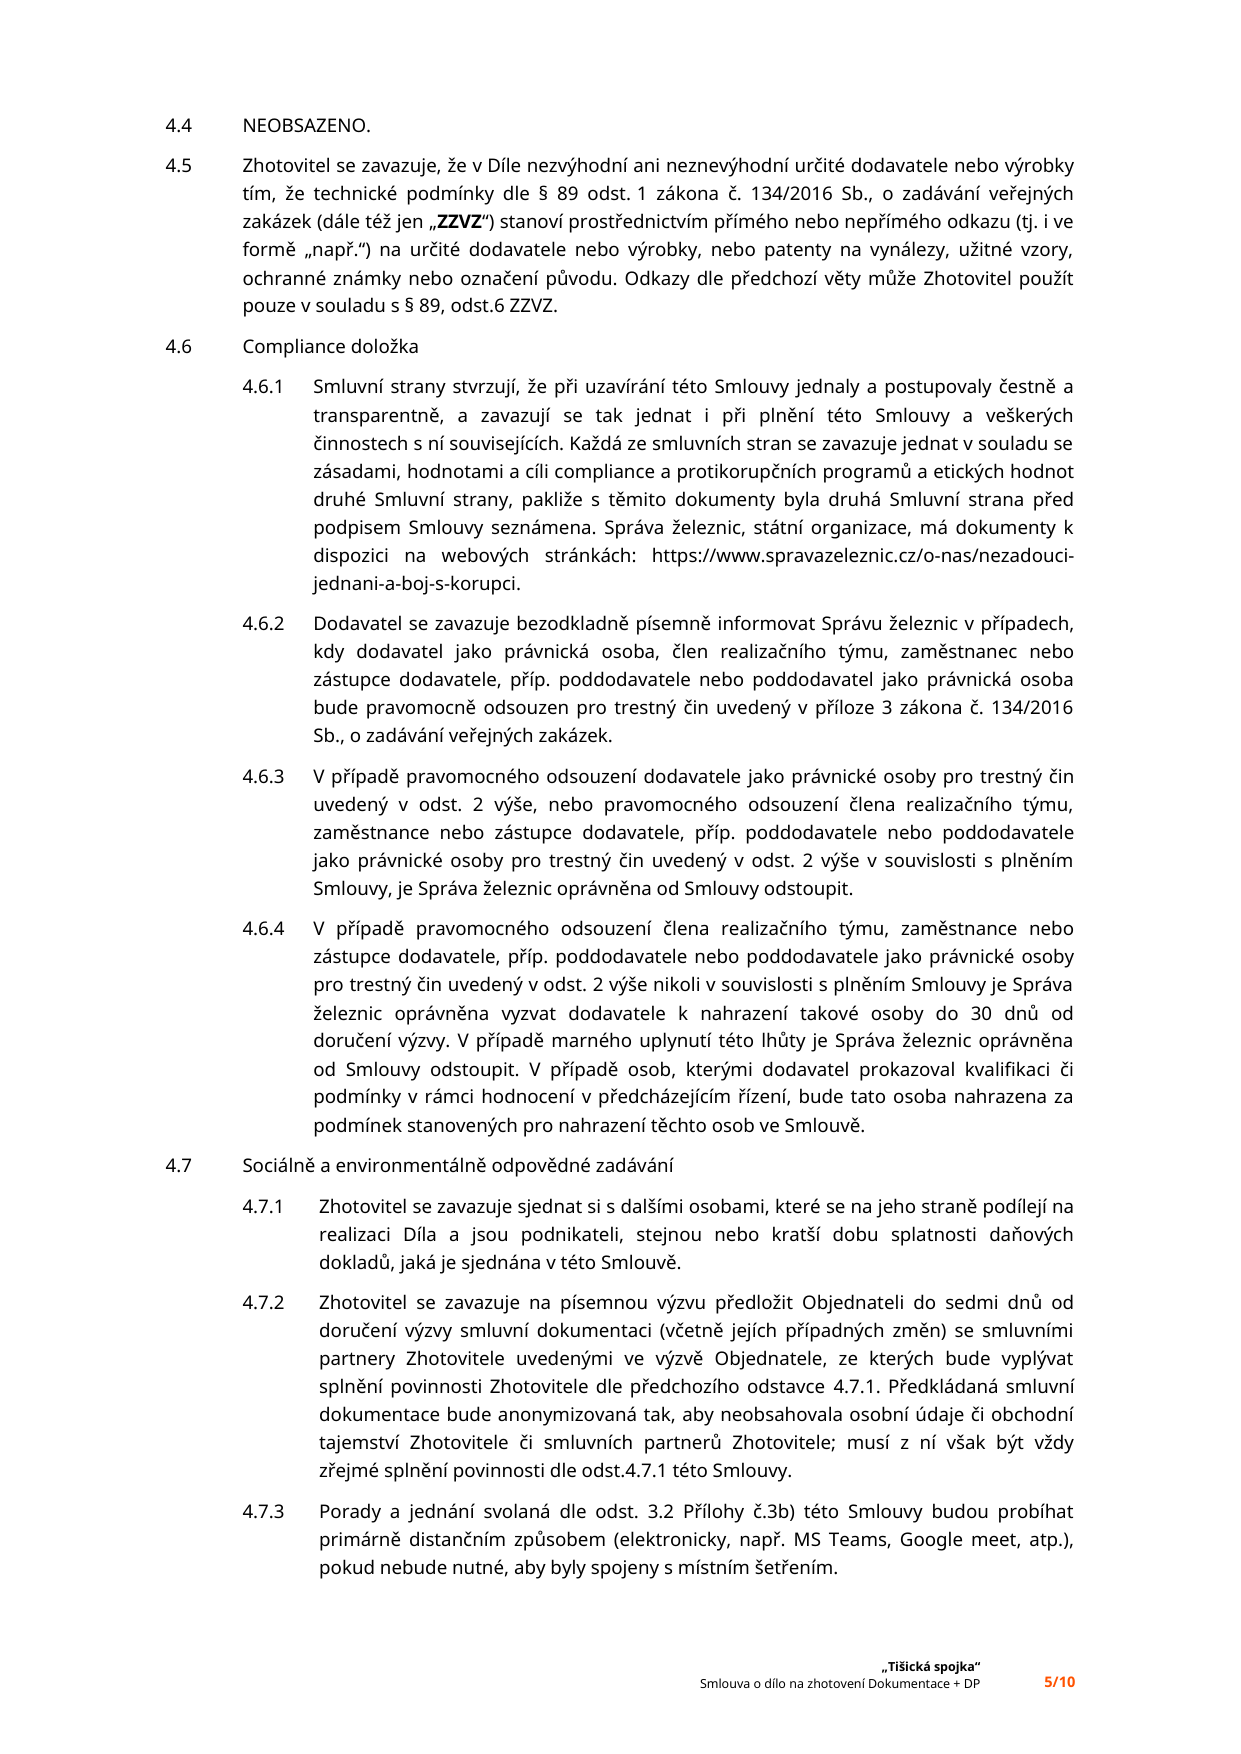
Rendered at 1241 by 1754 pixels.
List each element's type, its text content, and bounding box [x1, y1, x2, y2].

text Zhotovitel se zavazuje na písemnou výzvu předložit Objednateli do sedmi dnů od doručení výzvy smluvní dokumentaci (včetně jejích případných změn) se smluvními partnery Zhotovitele uvedenými ve výzvě Objednatele, ze kterých bude vyplývat splnění povinnosti Zhotovitele dle předchozího odstavce 4.7.1. Předkládaná smluvní dokumentace bude anonymizovaná tak, aby neobsahovala osobní údaje či obchodní tajemství Zhotovitele či smluvních partnerů Zhotovitele; musí z ní však být vždy zřejmé splnění povinnosti dle odst.4.7.1 této Smlouvy. [242, 1289, 1075, 1483]
list 4.6.1 Smluvní strany stvrzují, že při uzavírání této Smlouvy jednaly a postupovaly čestně a transparentně, a zavazují se tak jednat i při plnění této Smlouvy a veškerých činnostech s ní souvisejících. Každá ze smluvních stran se zavazuje jednat v souladu se zásadami, hodnotami a cíli compliance a protikorupčních programů a etických hodnot druhé Smluvní strany, pakliže s těmito dokumenty byla druhá Smluvní strana před podpisem Smlouvy seznámena. Správa železnic, státní organizace, má dokumenty k dispozici na webových stránkách: https://www.spravazeleznic.cz/o-nas/nezadouci-jednani-a-boj-s-korupci. [242, 374, 1075, 596]
text Zhotovitel se zavazuje sjednat si s dalšími osobami, které se na jeho straně podílejí na realizaci Díla a jsou podnikateli, stejnou nebo kratší dobu splatnosti daňových dokladů, jaká je sjednána v této Smlouvě. [242, 1193, 1075, 1274]
list Sociálně a environmentálně odpovědné zadávání [165, 1152, 1075, 1178]
list Zhotovitel se zavazuje, že v Díle nezvýhodní ani neznevýhodní určité dodavatele nebo výrobky tím, že technické podmínky dle § 89 odst. 1 zákona č. 134/2016 Sb., o zadávání veřejných zakázek (dále též jen „ZZVZ“) stanoví prostřednictvím přímého nebo nepřímého odkazu (tj. i ve formě „např.“) na určité dodavatele nebo výrobky, nebo patenty na vynálezy, užitné vzory, ochranné známky nebo označení původu. Odkazy dle předchozí věty může Zhotovitel použít pouze v souladu s § 89, odst.6 ZZVZ. [165, 153, 1075, 318]
list 4.6.3 V případě pravomocného odsouzení dodavatele jako právnické osoby pro trestný čin uvedený v odst. 2 výše, nebo pravomocného odsouzení člena realizačního týmu, zaměstnance nebo zástupce dodavatele, příp. poddodavatele nebo poddodavatele jako právnické osoby pro trestný čin uvedený v odst. 2 výše v souvislosti s plněním Smlouvy, je Správa železnic oprávněna od Smlouvy odstoupit. [242, 763, 1075, 901]
text Compliance doložka [165, 333, 1075, 359]
list 4.6.2 Dodavatel se zavazuje bezodkladně písemně informovat Správu železnic v případech, kdy dodavatel jako právnická osoba, člen realizačního týmu, zaměstnanec nebo zástupce dodavatele, příp. poddodavatele nebo poddodavatel jako právnická osoba bude pravomocně odsouzen pro trestný čin uvedený v příloze 3 zákona č. 134/2016 Sb., o zadávání veřejných zakázek. [242, 611, 1075, 748]
text Porady a jednání svolaná dle odst. 3.2 Přílohy č.3b) této Smlouvy budou probíhat primárně distančním způsobem (elektronicky, např. MS Teams, Google meet, atp.), pokud nebude nutné, aby byly spojeny s místním šetřením. [242, 1498, 1075, 1580]
list NEOBSAZENO. [165, 112, 1075, 138]
list 4.6.4 V případě pravomocného odsouzení člena realizačního týmu, zaměstnance nebo zástupce dodavatele, příp. poddodavatele nebo poddodavatele jako právnické osoby pro trestný čin uvedený v odst. 2 výše nikoli v souvislosti s plněním Smlouvy je Správa železnic oprávněna vyzvat dodavatele k nahrazení takové osoby do 30 dnů od doručení výzvy. V případě marného uplynutí této lhůty je Správa železnic oprávněna od Smlouvy odstoupit. V případě osob, kterými dodavatel prokazoval kvalifikaci či podmínky v rámci hodnocení v předcházejícím řízení, bude tato osoba nahrazena za podmínek stanovených pro nahrazení těchto osob ve Smlouvě. [242, 916, 1075, 1137]
